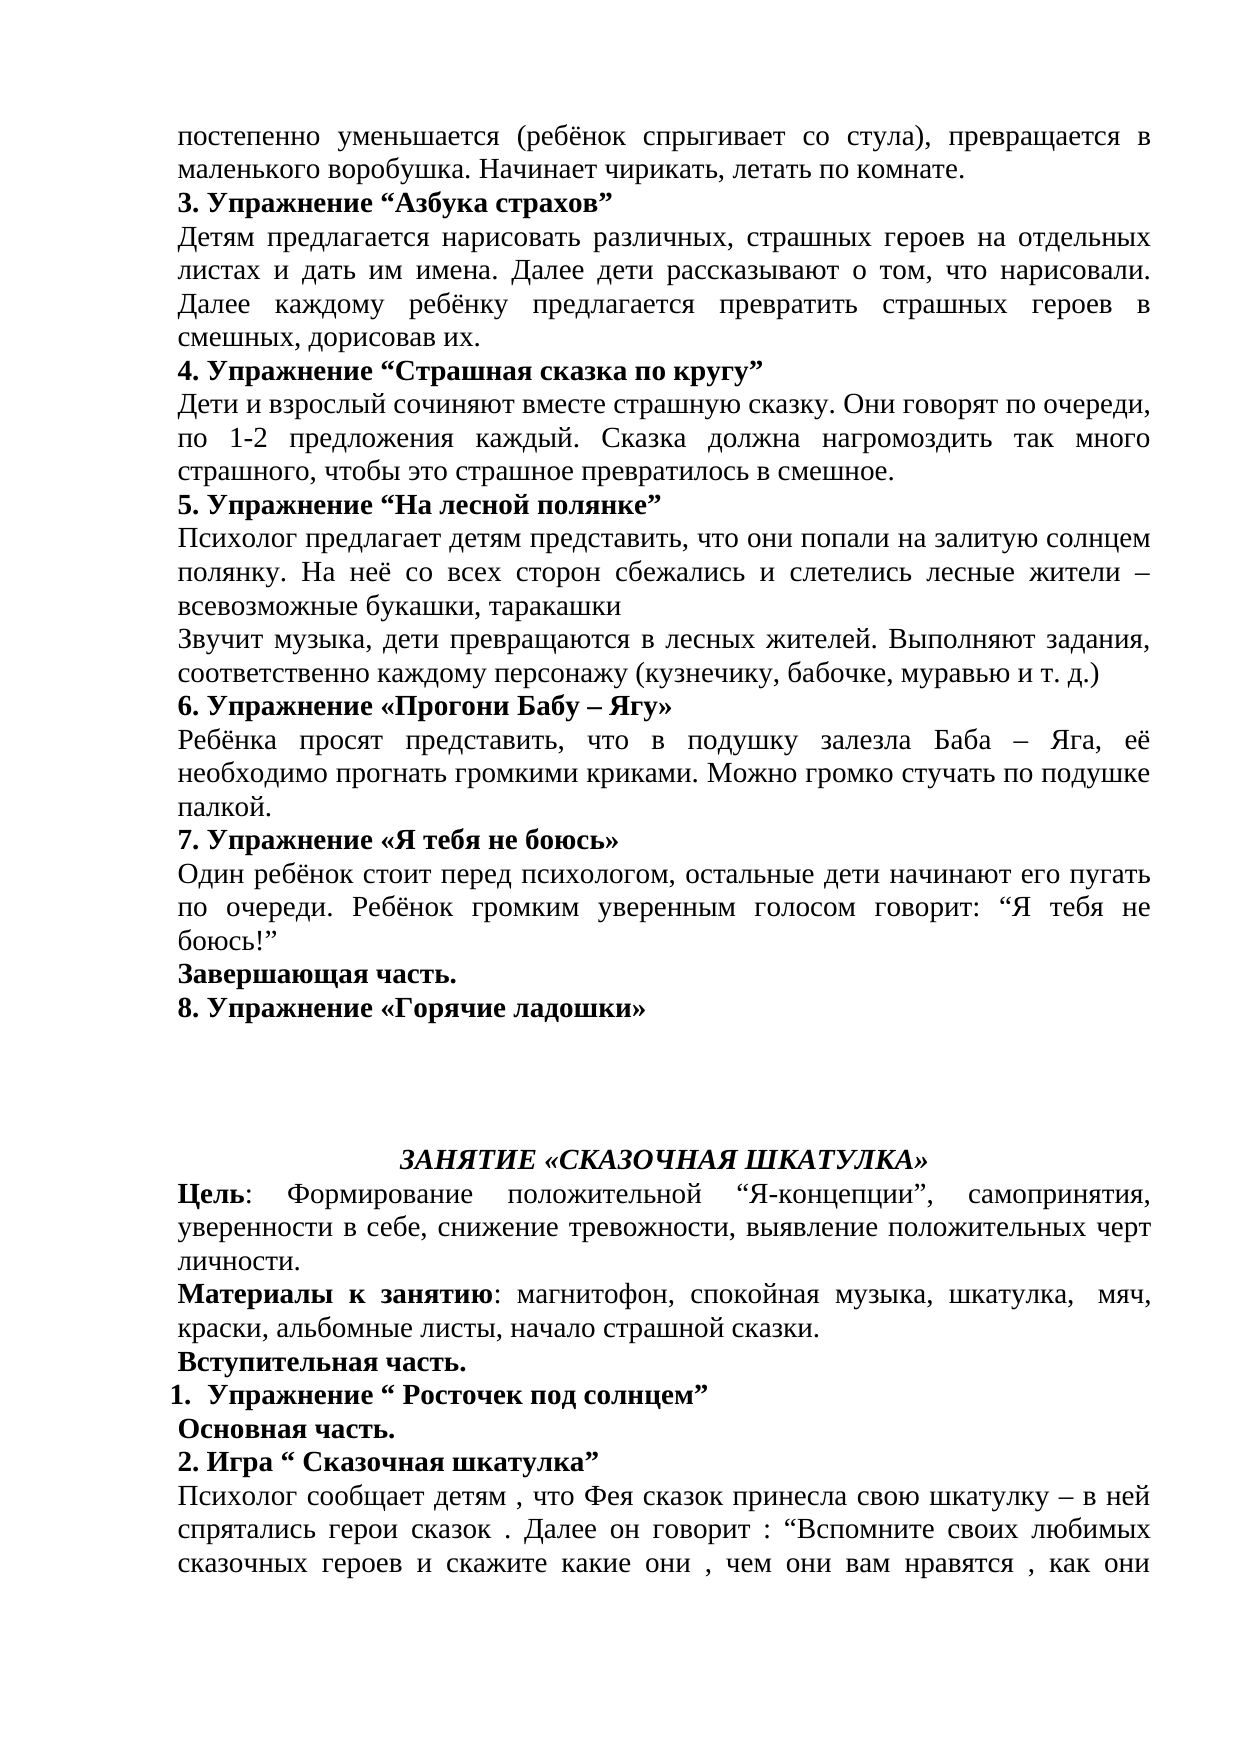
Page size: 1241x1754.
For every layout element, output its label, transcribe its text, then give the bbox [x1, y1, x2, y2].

text 6. Упражнение «Прогони Бабу – Ягу» [177, 688, 1152, 722]
text 2. Игра “ Сказочная шкатулка” [177, 1444, 1152, 1478]
text Основная часть. [177, 1411, 1152, 1444]
text Звучит музыка, дети превращаются в лесных жителей. Выполняют задания, соответственно каждому персонажу (кузнечику, бабочке, муравью и т. д.) [177, 621, 1152, 688]
text Материалы к занятию: магнитофон, спокойная музыка, шкатулка, мяч, краски, альбомные листы, начало страшной сказки. [177, 1277, 1152, 1344]
text Вступительная часть. [177, 1344, 1152, 1377]
text Детям предлагается нарисовать различных, страшных героев на отдельных листах и дать им имена. Далее дети рассказывают о том, что нарисовали. Далее каждому ребёнку предлагается превратить страшных героев в смешных, дорисовав их. [177, 219, 1152, 353]
text Завершающая часть. [177, 957, 1152, 990]
text 3. Упражнение “Азбука страхов” [177, 185, 1152, 219]
text Цель: Формирование положительной “Я-концепции”, самопринятия, уверенности в себе, снижение тревожности, выявление положительных черт личности. [177, 1176, 1152, 1277]
text Ребёнка просят представить, что в подушку залезла Баба – Яга, её необходимо прогнать громкими криками. Можно громко стучать по подушке палкой. [177, 722, 1152, 822]
text Психолог предлагает детям представить, что они попали на залитую солнцем полянку. На неё со всех сторон сбежались и слетелись лесные жители – всевозможные букашки, таракашки [177, 521, 1152, 621]
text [177, 1478, 1152, 1578]
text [177, 118, 1152, 185]
text 7. Упражнение «Я тебя не боюсь» [177, 822, 1152, 856]
text Один ребёнок стоит перед психологом, остальные дети начинают его пугать по очереди. Ребёнок громким уверенным голосом говорит: “Я тебя не боюсь!” [177, 856, 1152, 957]
text 5. Упражнение “На лесной полянке” [177, 487, 1152, 521]
list Упражнение “ Росточек под солнцем” [169, 1377, 1152, 1411]
text ЗАНЯТИЕ «СКАЗОЧНАЯ ШКАТУЛКА» [177, 1142, 1152, 1176]
text Дети и взрослый сочиняют вместе страшную сказку. Они говорят по очереди, по 1-2 предложения каждый. Сказка должна нагромоздить так много страшного, чтобы это страшное превратилось в смешное. [177, 386, 1152, 487]
text 8. Упражнение «Горячие ладошки» [177, 990, 1152, 1024]
text 4. Упражнение “Страшная сказка по кругу” [177, 353, 1152, 386]
